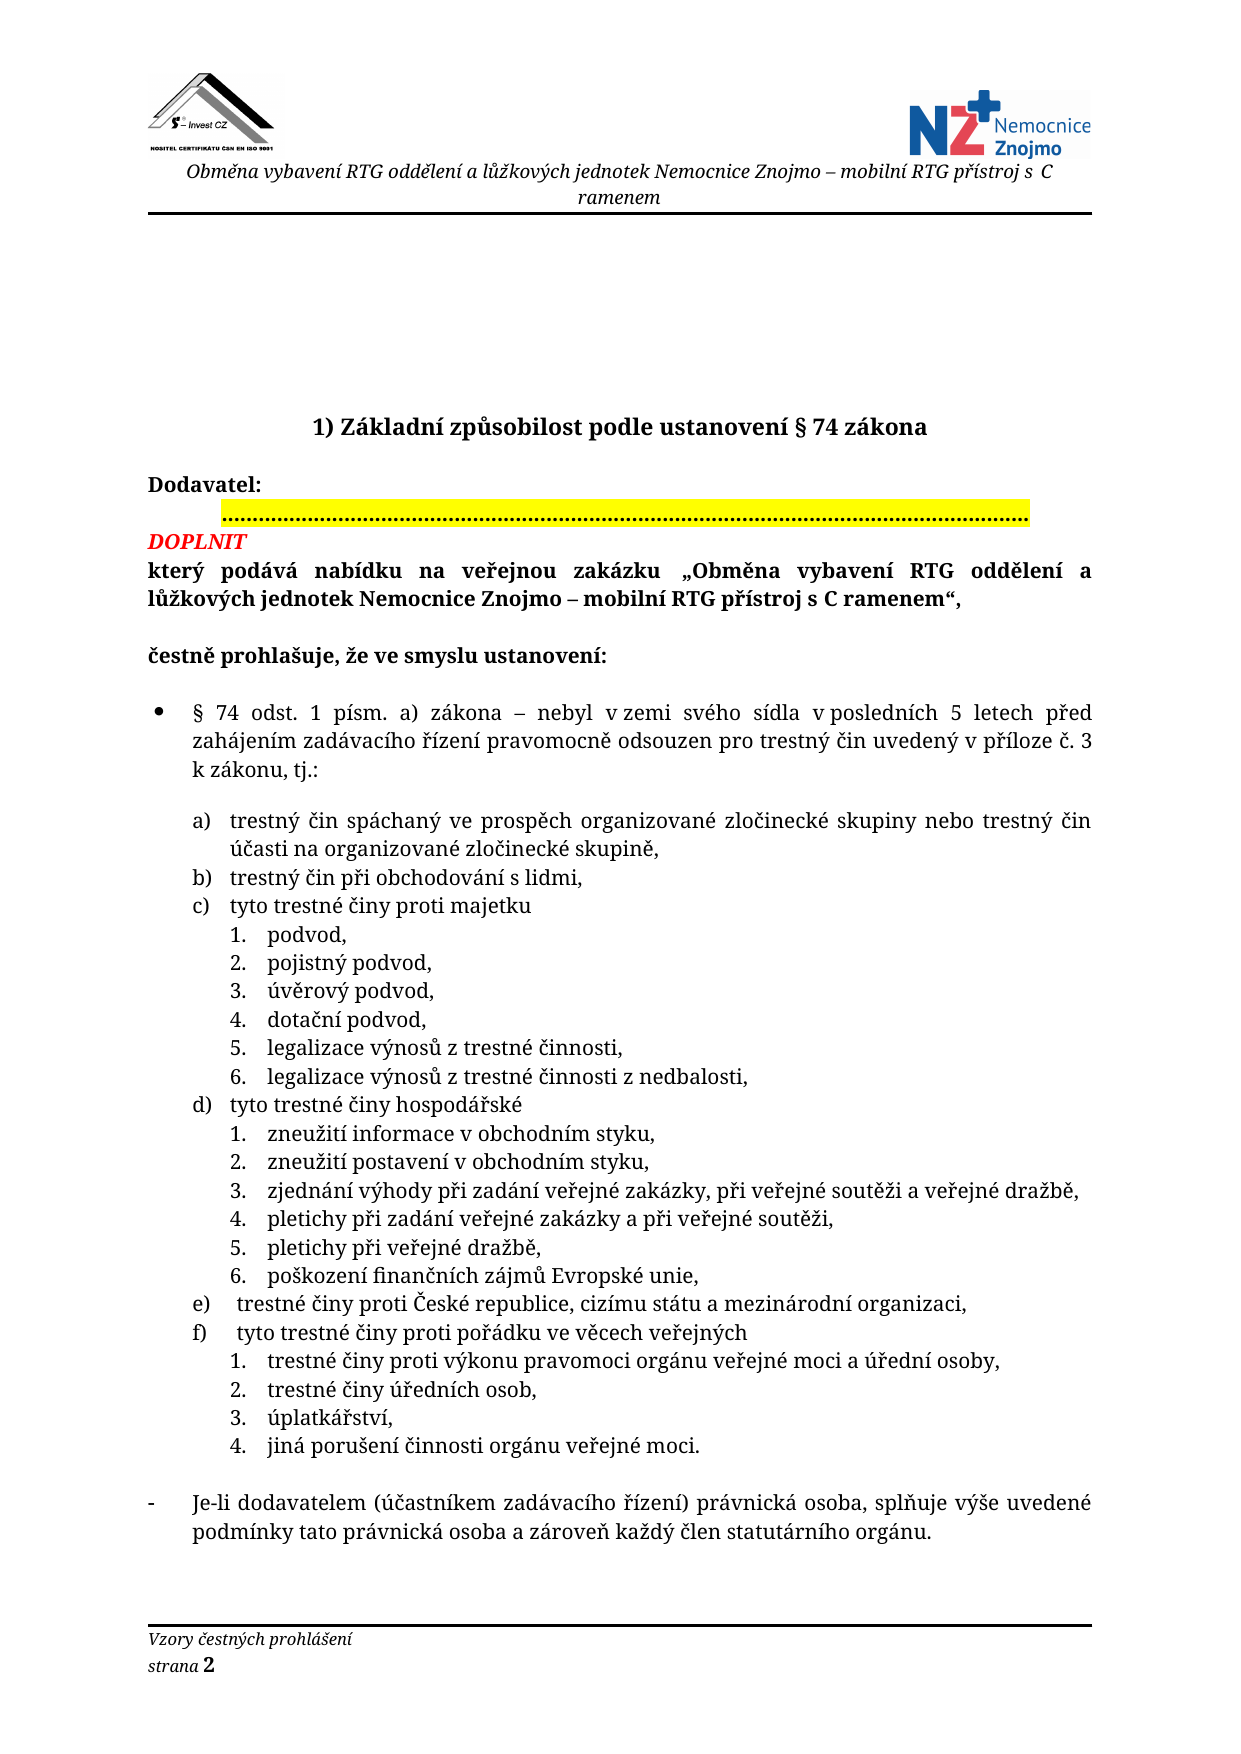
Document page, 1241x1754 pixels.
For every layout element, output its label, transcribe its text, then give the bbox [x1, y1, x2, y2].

list trestné činy proti výkonu pravomoci orgánu veřejné moci a úřední osoby, [229, 1346, 1092, 1375]
list f) tyto trestné činy proti pořádku ve věcech veřejných [192, 1318, 1092, 1346]
list dotační podvod, [229, 1005, 1092, 1033]
list jiná porušení činnosti orgánu veřejné moci. [229, 1432, 1092, 1460]
list zneužití informace v obchodním styku, [229, 1119, 1092, 1147]
list pojistný podvod, [229, 948, 1092, 977]
list poškození finančních zájmů Evropské unie, [229, 1261, 1092, 1289]
list podvod, [229, 920, 1092, 948]
list Je-li dodavatelem (účastníkem zadávacího řízení) právnická osoba, splňuje výše uvedené podmínky tato právnická osoba a zároveň každý člen statutárního orgánu. [148, 1488, 1092, 1545]
list trestný čin při obchodování s lidmi, [192, 863, 1092, 891]
list zneužití postavení v obchodním styku, [229, 1147, 1092, 1176]
list e) trestné činy proti České republice, cizímu státu a mezinárodní organizaci, [192, 1289, 1092, 1318]
list pletichy při zadání veřejné zakázky a při veřejné soutěži, [229, 1204, 1092, 1233]
list úvěrový podvod, [229, 977, 1092, 1005]
list trestný čin spáchaný ve prospěch organizované zločinecké skupiny nebo trestný čin účasti na organizované zločinecké skupině, [192, 806, 1092, 863]
text 1) Základní způsobilost podle ustanovení § 74 zákona [148, 411, 1092, 442]
list § 74 odst. 1 písm. a) zákona – nebyl v zemi svého sídla v posledních 5 letech před zahájením zadávacího řízení pravomocně odsouzen pro trestný čin uvedený v příloze č. 3 k zákonu, tj.: [154, 698, 1092, 783]
list legalizace výnosů z trestné činnosti z nedbalosti, [229, 1062, 1092, 1090]
list trestné činy úředních osob, [229, 1375, 1092, 1403]
list tyto trestné činy hospodářské [192, 1090, 1092, 1119]
text čestně prohlašuje, že ve smyslu ustanovení: [148, 641, 1092, 669]
list pletichy při veřejné dražbě, [229, 1233, 1092, 1261]
list legalizace výnosů z trestné činnosti, [229, 1033, 1092, 1062]
list tyto trestné činy proti majetku [192, 891, 1092, 920]
list zjednání výhody při zadání veřejné zakázky, při veřejné soutěži a veřejné dražbě, [229, 1176, 1092, 1204]
picture [909, 90, 1091, 159]
list úplatkářství, [229, 1403, 1092, 1432]
text který podává nabídku na veřejnou zakázku „Obměna vybavení RTG oddělení a lůžkových jednotek Nemocnice Znojmo – mobilní RTG přístroj s C ramenem“, [148, 556, 1092, 613]
text Dodavatel: .................................................................................................................................... DOPLNIT [148, 471, 1092, 556]
picture [147, 73, 286, 159]
